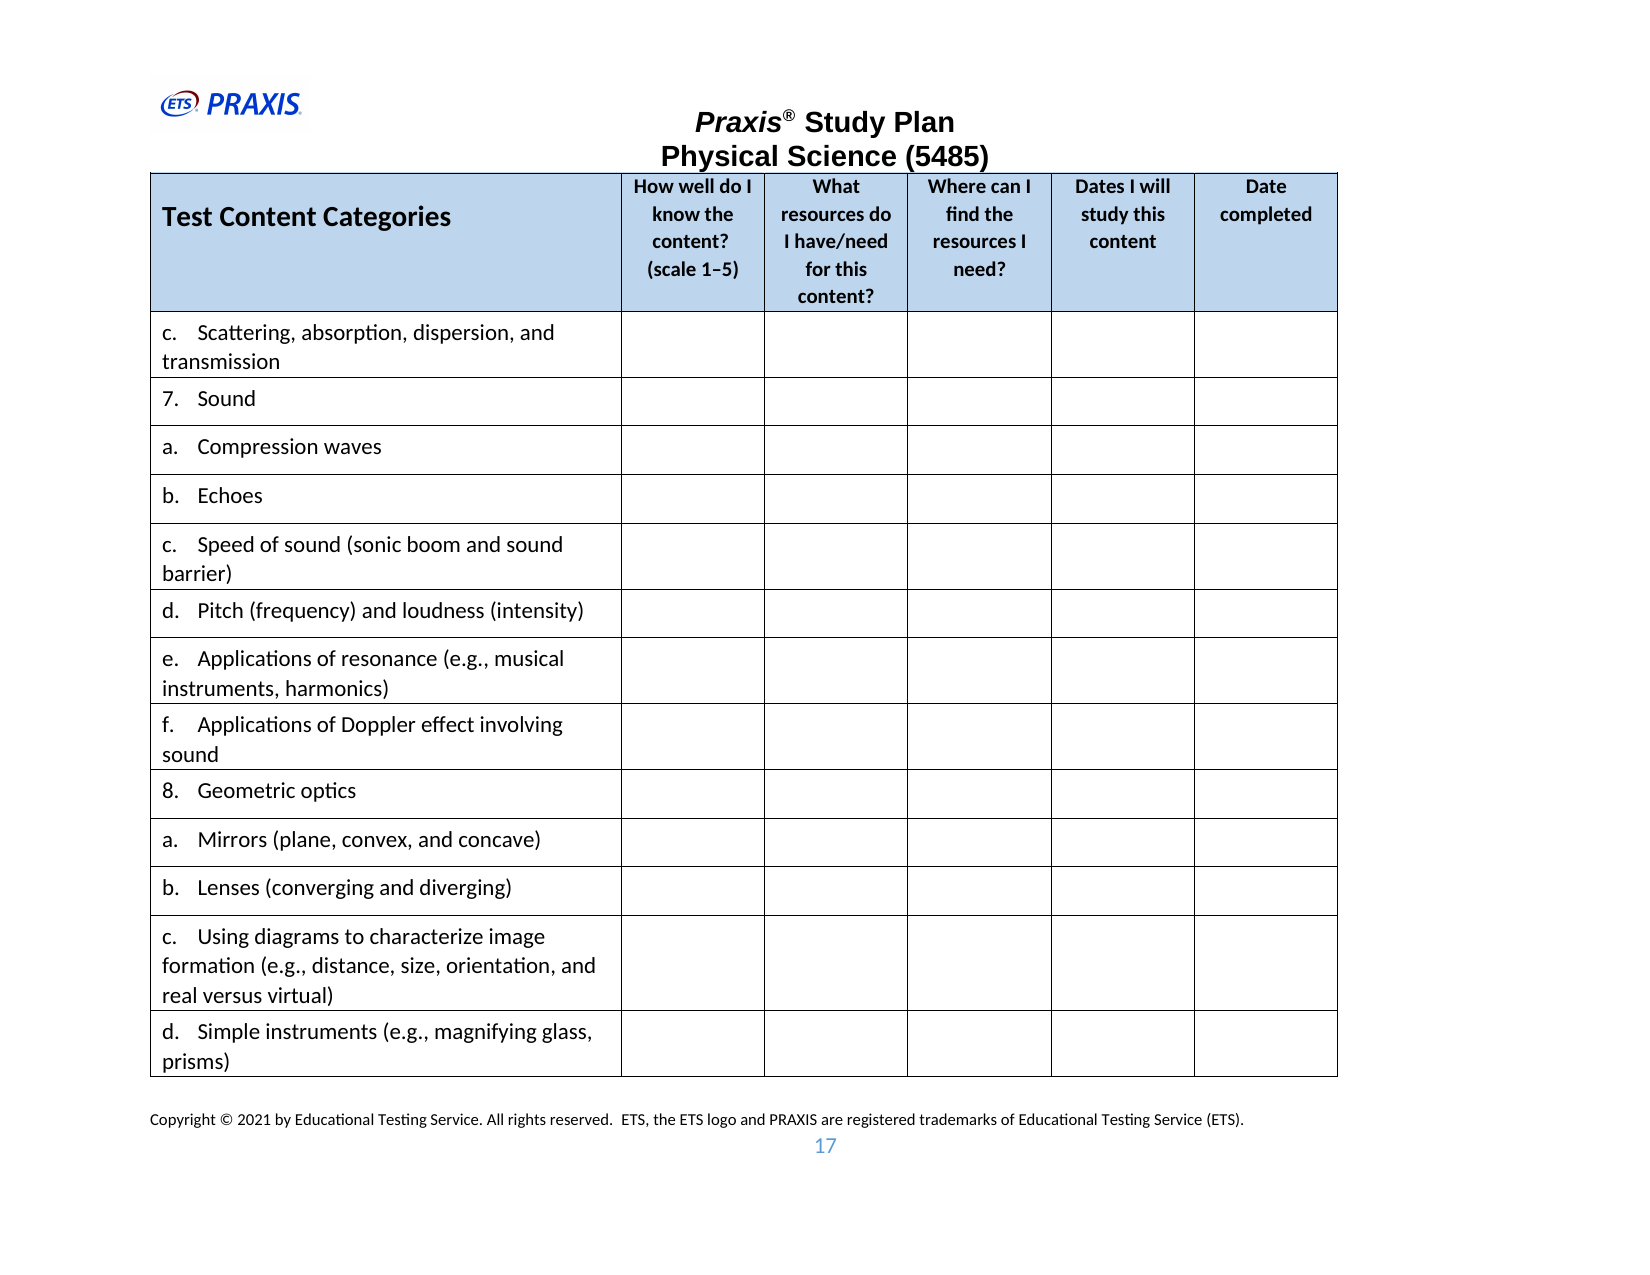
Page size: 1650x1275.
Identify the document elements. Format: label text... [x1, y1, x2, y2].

table_cell [622, 590, 764, 637]
table_cell [1195, 770, 1337, 818]
table_cell d. Simple instruments (e.g., magnifying glass, prisms) [151, 1011, 621, 1076]
table_cell 7. Sound [151, 378, 621, 425]
table_cell [765, 475, 907, 522]
table_cell a. Mirrors (plane, convex, and concave) [151, 819, 621, 866]
table_cell c. Speed of sound (sonic boom and sound barrier) [151, 524, 621, 588]
table_cell [1195, 475, 1337, 522]
table_cell [908, 704, 1051, 769]
table_cell [622, 312, 764, 377]
table_cell [765, 704, 907, 769]
table_cell [1052, 378, 1194, 425]
table_cell [765, 770, 907, 818]
table_cell [765, 916, 907, 1010]
table_cell [908, 867, 1051, 915]
table_cell [1195, 590, 1337, 637]
table_cell [1052, 590, 1194, 637]
table_cell [1052, 770, 1194, 818]
table_cell [1052, 524, 1194, 588]
table_cell [908, 638, 1051, 703]
table_cell [1195, 1011, 1337, 1076]
table_cell [1195, 426, 1337, 474]
table_cell [765, 524, 907, 588]
table_cell [622, 770, 764, 818]
table_cell f. Applications of Doppler effect involving sound [151, 704, 621, 769]
table_cell [908, 312, 1051, 377]
table_cell [908, 426, 1051, 474]
table_cell [1052, 426, 1194, 474]
table_cell d. Pitch (frequency) and loudness (intensity) [151, 590, 621, 637]
table_cell [1195, 704, 1337, 769]
table_cell [1195, 312, 1337, 377]
table_cell [622, 426, 764, 474]
table_cell [622, 867, 764, 915]
table_cell [908, 524, 1051, 588]
table_cell [908, 475, 1051, 522]
table_header Dates I will study this content [1052, 174, 1194, 311]
table_cell [622, 524, 764, 588]
table_cell [908, 916, 1051, 1010]
table_cell [908, 770, 1051, 818]
table_cell [765, 1011, 907, 1076]
table_cell [622, 1011, 764, 1076]
table_cell [622, 819, 764, 866]
table_cell [1052, 704, 1194, 769]
table_cell [1195, 638, 1337, 703]
table_header What resources do I have/need for this content? [765, 174, 907, 311]
table_cell [765, 426, 907, 474]
table_cell c. Using diagrams to characterize image formation (e.g., distance, size, orientation, and real versus virtual) [151, 916, 621, 1010]
table_cell [765, 590, 907, 637]
table_cell [622, 475, 764, 522]
table_cell [1195, 916, 1337, 1010]
table_cell [1052, 638, 1194, 703]
table_cell c. Scattering, absorption, dispersion, and transmission [151, 312, 621, 377]
table_cell [1052, 1011, 1194, 1076]
table_header Where can I find the resources I need? [908, 174, 1051, 311]
table_cell a. Compression waves [151, 426, 621, 474]
table_cell [765, 867, 907, 915]
table_cell [908, 590, 1051, 637]
table_cell [622, 916, 764, 1010]
table_cell [765, 638, 907, 703]
table_cell [1195, 378, 1337, 425]
table_cell 8. Geometric optics [151, 770, 621, 818]
table_header Test Content Categories [151, 174, 621, 311]
table_cell [908, 819, 1051, 866]
table_cell [1052, 312, 1194, 377]
table_cell [1195, 867, 1337, 915]
table_cell [622, 638, 764, 703]
picture [150, 75, 311, 133]
table_cell [908, 1011, 1051, 1076]
table_cell [1195, 819, 1337, 866]
table_cell e. Applications of resonance (e.g., musical instruments, harmonics) [151, 638, 621, 703]
table_cell [1052, 475, 1194, 522]
table_cell b. Lenses (converging and diverging) [151, 867, 621, 915]
table_cell b. Echoes [151, 475, 621, 522]
table_cell [765, 819, 907, 866]
table_header Date completed [1195, 174, 1337, 311]
table_header How well do I know the content? (scale 1–5) [622, 174, 764, 311]
table_cell [1052, 819, 1194, 866]
table_cell [1052, 916, 1194, 1010]
table_cell [622, 704, 764, 769]
table_cell [1052, 867, 1194, 915]
table_cell [765, 312, 907, 377]
table_cell [765, 378, 907, 425]
table_cell [622, 378, 764, 425]
table_cell [1195, 524, 1337, 588]
table_cell [908, 378, 1051, 425]
